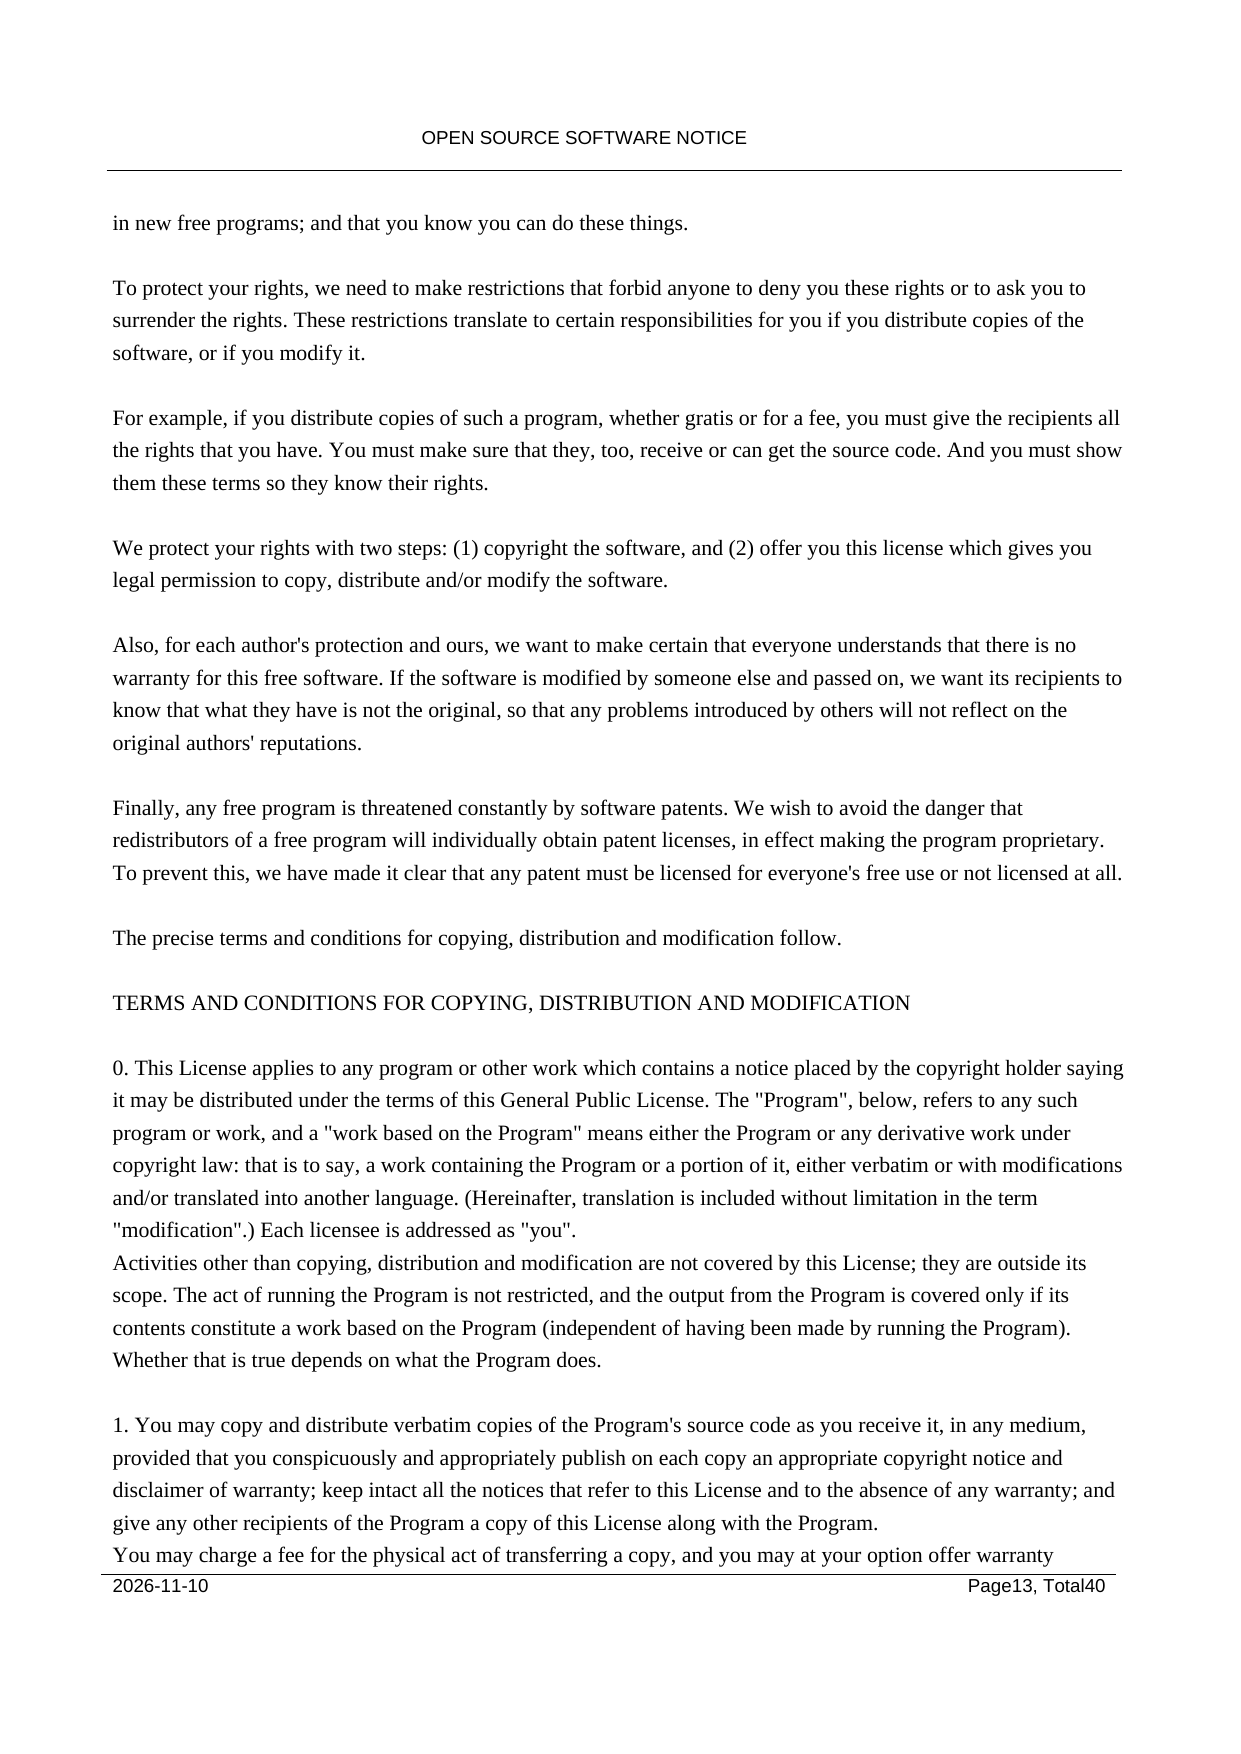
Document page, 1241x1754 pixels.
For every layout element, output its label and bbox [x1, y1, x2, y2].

text [112, 206, 1128, 1571]
